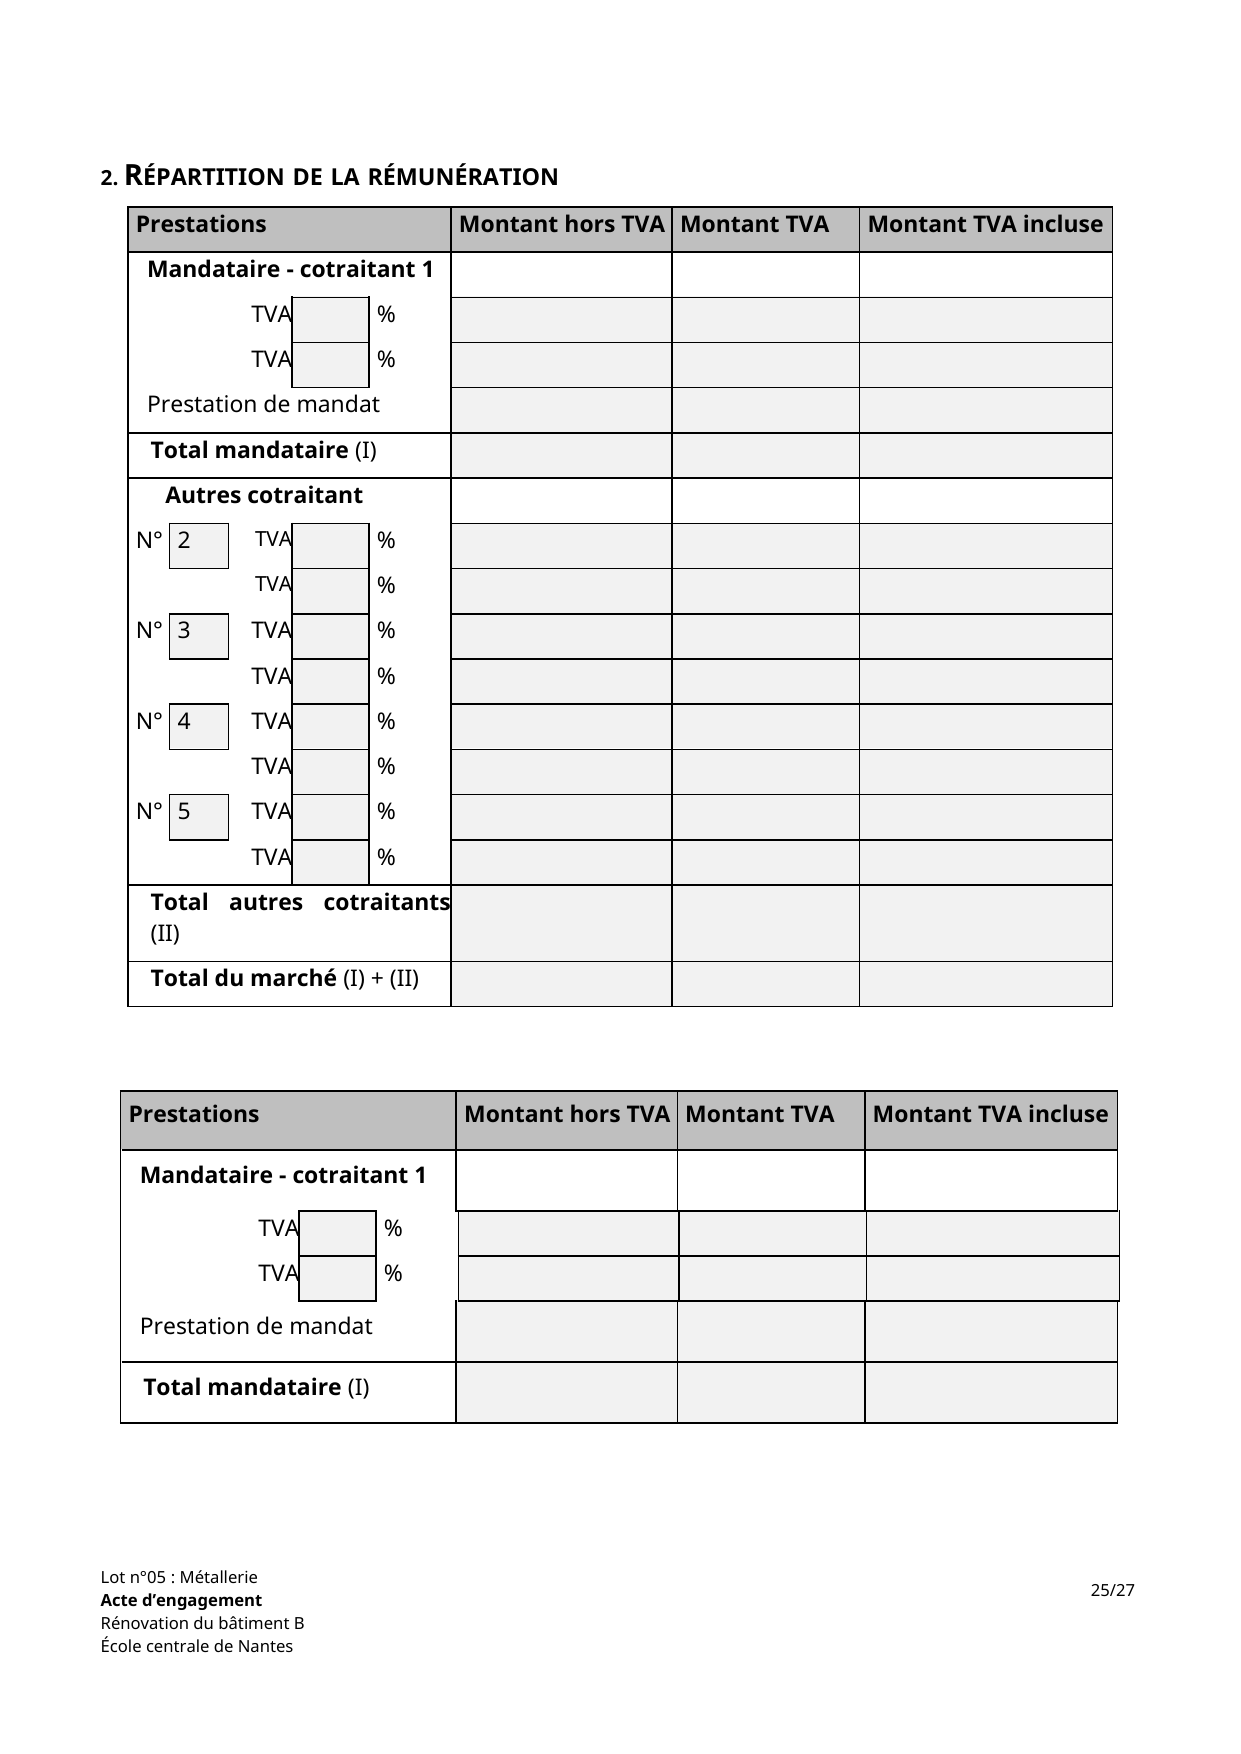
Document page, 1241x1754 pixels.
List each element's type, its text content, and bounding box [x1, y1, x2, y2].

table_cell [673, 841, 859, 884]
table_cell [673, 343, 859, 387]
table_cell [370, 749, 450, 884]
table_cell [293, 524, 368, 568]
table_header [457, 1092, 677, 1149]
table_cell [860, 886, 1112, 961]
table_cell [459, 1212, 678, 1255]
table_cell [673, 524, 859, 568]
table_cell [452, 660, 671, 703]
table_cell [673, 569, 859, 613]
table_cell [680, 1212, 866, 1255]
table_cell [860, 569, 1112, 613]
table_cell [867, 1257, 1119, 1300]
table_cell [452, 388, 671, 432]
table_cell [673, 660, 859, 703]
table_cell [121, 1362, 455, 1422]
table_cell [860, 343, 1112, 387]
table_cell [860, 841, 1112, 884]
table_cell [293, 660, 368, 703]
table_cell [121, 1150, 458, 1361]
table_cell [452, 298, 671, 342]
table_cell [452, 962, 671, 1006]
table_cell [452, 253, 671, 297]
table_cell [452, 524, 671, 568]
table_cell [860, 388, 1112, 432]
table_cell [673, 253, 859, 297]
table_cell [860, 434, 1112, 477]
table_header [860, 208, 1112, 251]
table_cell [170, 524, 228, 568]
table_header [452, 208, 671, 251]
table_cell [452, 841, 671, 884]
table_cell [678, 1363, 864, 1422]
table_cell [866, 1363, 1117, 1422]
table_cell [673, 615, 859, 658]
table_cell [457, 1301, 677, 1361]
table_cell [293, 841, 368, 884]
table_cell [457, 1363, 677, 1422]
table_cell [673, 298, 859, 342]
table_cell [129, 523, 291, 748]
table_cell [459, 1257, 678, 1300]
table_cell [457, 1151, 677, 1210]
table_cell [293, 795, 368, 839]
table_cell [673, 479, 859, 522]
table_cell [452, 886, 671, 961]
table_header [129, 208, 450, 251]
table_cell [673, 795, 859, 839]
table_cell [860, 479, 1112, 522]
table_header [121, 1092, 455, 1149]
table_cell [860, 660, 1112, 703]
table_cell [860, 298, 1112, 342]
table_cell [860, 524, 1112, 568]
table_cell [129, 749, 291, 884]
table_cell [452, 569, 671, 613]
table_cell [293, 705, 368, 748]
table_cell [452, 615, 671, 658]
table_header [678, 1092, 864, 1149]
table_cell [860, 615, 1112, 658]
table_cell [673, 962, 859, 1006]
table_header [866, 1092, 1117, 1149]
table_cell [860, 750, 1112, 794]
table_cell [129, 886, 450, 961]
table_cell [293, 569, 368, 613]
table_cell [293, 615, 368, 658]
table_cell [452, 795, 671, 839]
list Répartition de la rémunération [100, 154, 1140, 193]
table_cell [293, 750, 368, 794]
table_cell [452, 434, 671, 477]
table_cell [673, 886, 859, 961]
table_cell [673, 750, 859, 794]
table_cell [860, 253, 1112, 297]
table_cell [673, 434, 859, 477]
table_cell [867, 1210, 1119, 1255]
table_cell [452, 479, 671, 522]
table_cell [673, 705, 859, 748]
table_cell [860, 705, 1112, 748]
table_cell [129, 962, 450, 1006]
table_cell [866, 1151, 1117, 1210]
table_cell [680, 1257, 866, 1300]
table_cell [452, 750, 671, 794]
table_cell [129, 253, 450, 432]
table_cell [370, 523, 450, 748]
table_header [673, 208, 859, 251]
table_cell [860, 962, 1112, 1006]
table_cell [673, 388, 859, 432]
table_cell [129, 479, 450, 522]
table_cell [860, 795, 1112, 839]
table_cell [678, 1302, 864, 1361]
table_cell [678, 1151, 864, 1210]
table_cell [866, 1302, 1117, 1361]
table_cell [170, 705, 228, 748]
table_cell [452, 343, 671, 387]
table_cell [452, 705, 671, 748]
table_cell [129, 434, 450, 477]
